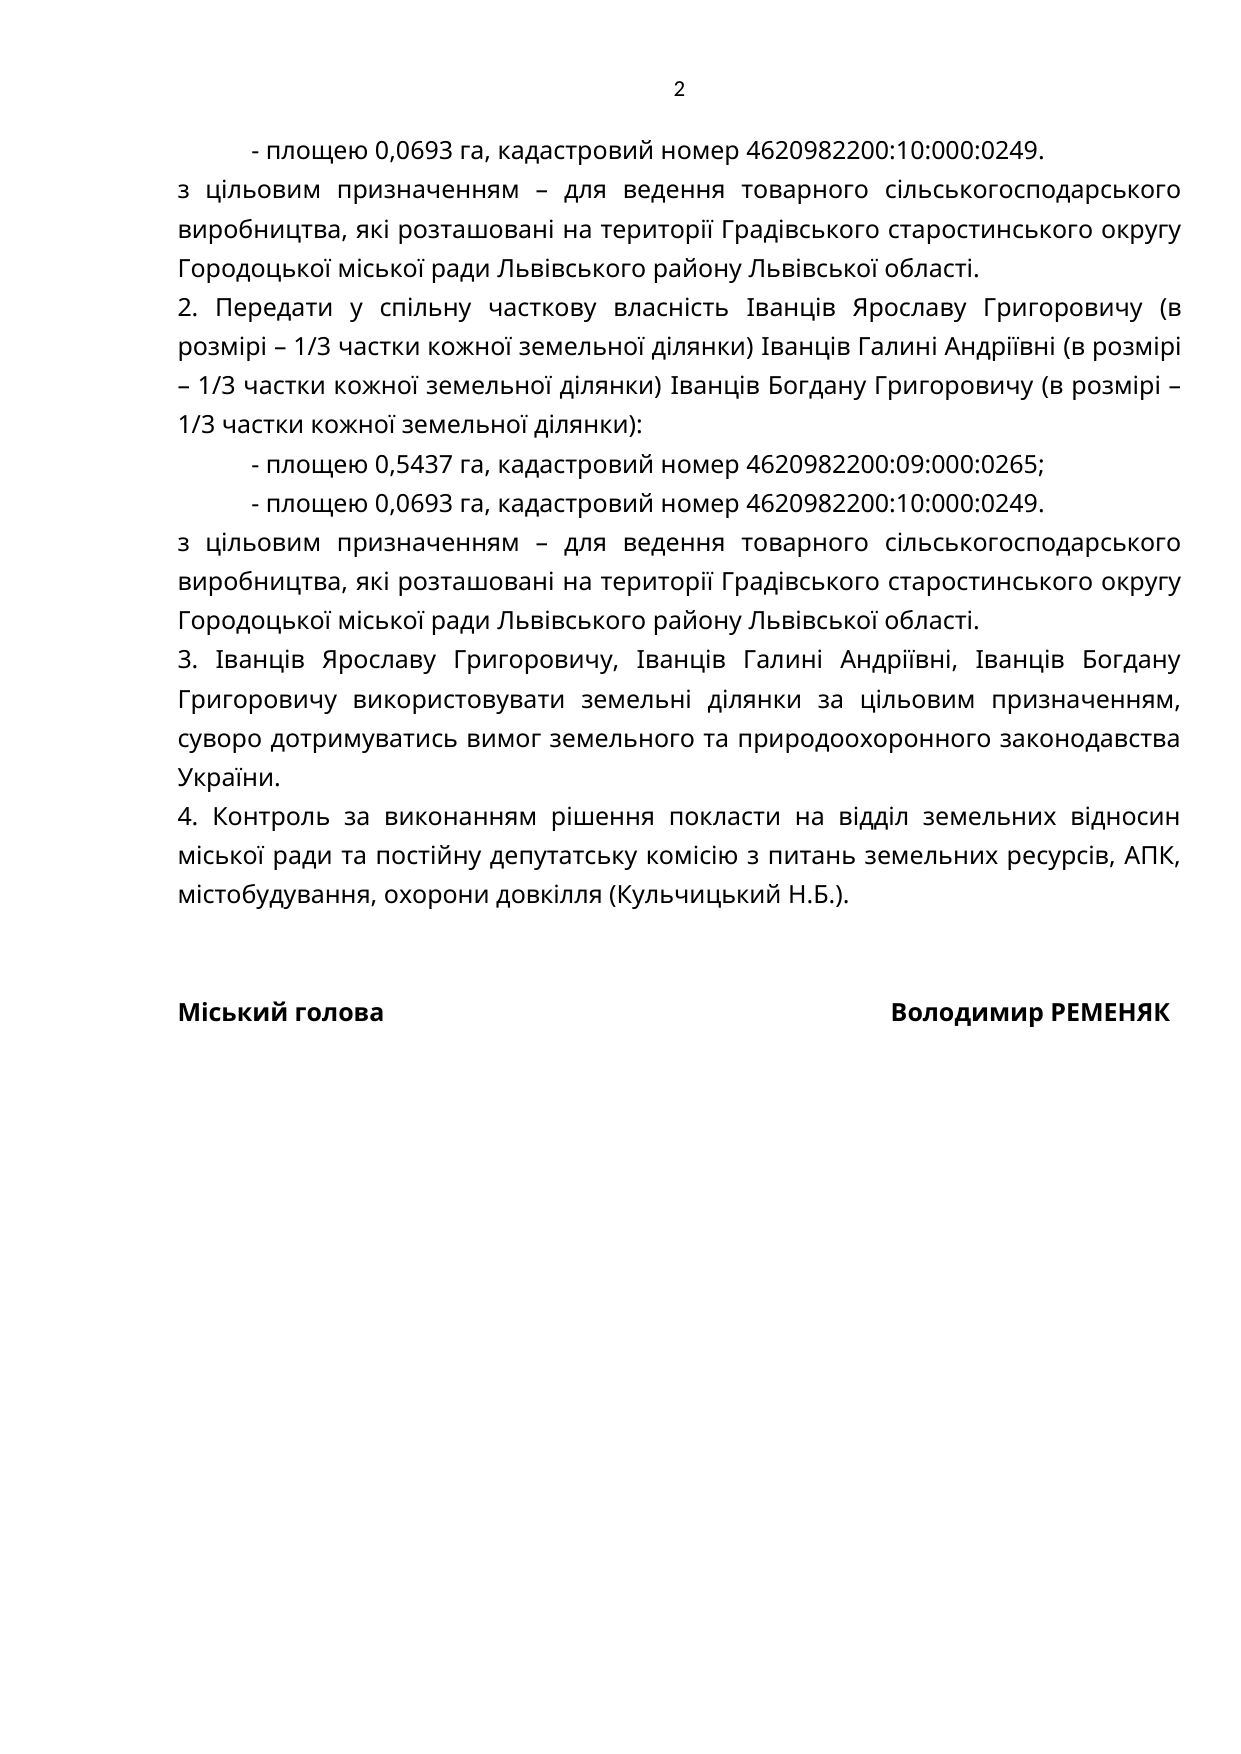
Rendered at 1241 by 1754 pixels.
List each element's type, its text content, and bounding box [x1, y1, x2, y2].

text 2. Передати у спільну часткову власність Іванців Ярославу Григоровичу (в розмірі – 1/3 частки кожної земельної ділянки) Іванців Галині Андріївні (в розмірі – 1/3 частки кожної земельної ділянки) Іванців Богдану Григоровичу (в розмірі – 1/3 частки кожної земельної ділянки): [177, 290, 1182, 441]
text з цільовим призначенням – для ведення товарного сільськогосподарського виробництва, які розташовані на території Градівського старостинського округу Городоцької міської ради Львівського району Львівської області. [177, 172, 1182, 284]
text Міський голова Володимир РЕМЕНЯК [177, 995, 1181, 1029]
text - площею 0,0693 га, кадастровий номер 4620982200:10:000:0249. [177, 133, 1182, 167]
text 3. Іванців Ярославу Григоровичу, Іванців Галині Андріївні, Іванців Богдану Григоровичу використовувати земельні ділянки за цільовим призначенням, суворо дотримуватись вимог земельного та природоохоронного законодавства України. [177, 642, 1182, 794]
text - площею 0,0693 га, кадастровий номер 4620982200:10:000:0249. [177, 486, 1182, 519]
text 4. Контроль за виконанням рішення покласти на відділ земельних відносин міської ради та постійну депутатську комісію з питань земельних ресурсів, АПК, містобудування, охорони довкілля (Кульчицький Н.Б.). [177, 799, 1182, 911]
text - площею 0,5437 га, кадастровий номер 4620982200:09:000:0265; [177, 446, 1182, 480]
text з цільовим призначенням – для ведення товарного сільськогосподарського виробництва, які розташовані на території Градівського старостинського округу Городоцької міської ради Львівського району Львівської області. [177, 525, 1182, 637]
